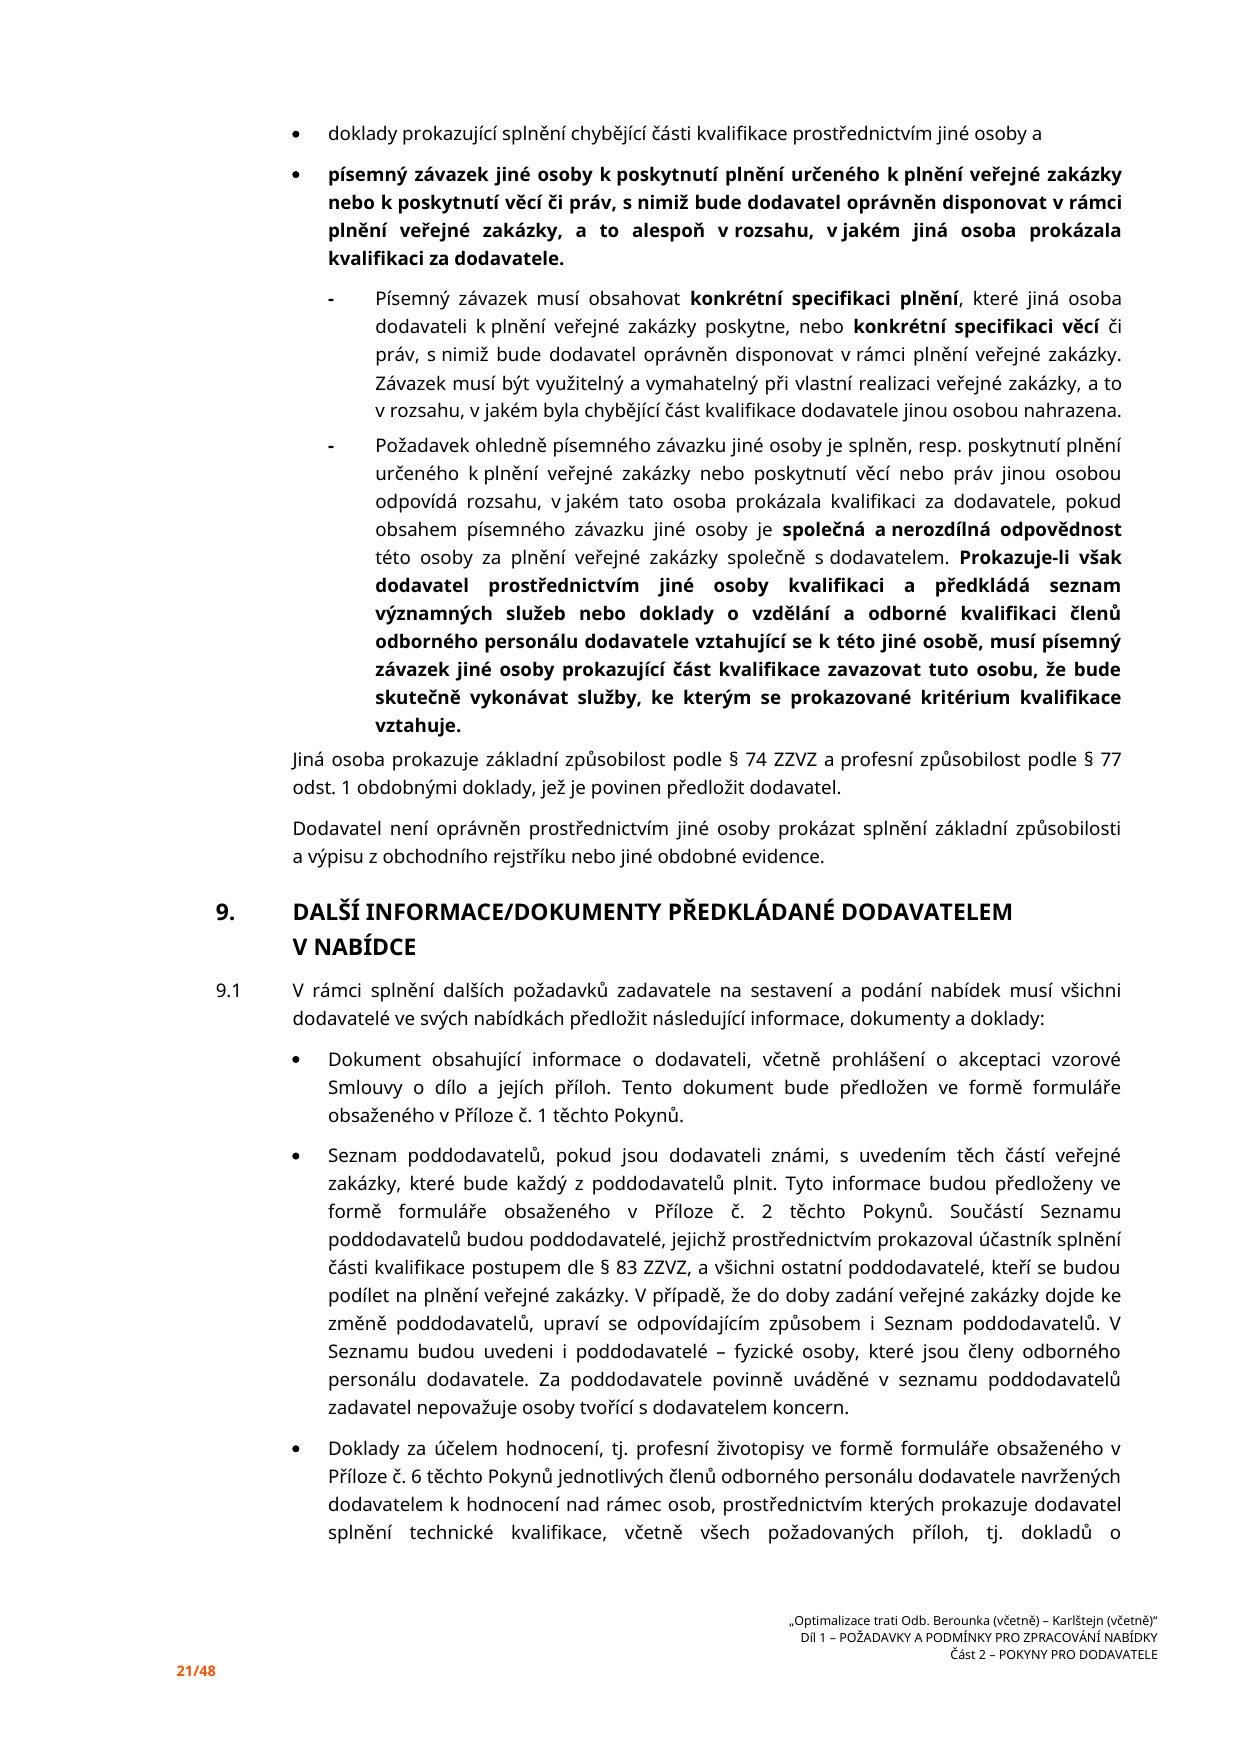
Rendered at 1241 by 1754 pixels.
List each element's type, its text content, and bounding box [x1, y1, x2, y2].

text Dokument obsahující informace o dodavateli, včetně prohlášení o akceptaci vzorové Smlouvy o dílo a jejích příloh. Tento dokument bude předložen ve formě formuláře obsaženého v Příloze č. 1 těchto Pokynů. [292, 1046, 1122, 1127]
text Jiná osoba prokazuje základní způsobilost podle § 74 ZZVZ a profesní způsobilost podle § 77 odst. 1 obdobnými doklady, jež je povinen předložit dodavatel. [292, 747, 1122, 800]
text V rámci splnění dalších požadavků zadavatele na sestavení a podání nabídek musí všichni dodavatelé ve svých nabídkách předložit následující informace, dokumenty a doklady: [216, 977, 1122, 1031]
text Písemný závazek musí obsahovat konkrétní specifikaci plnění, které jiná osoba dodavateli k plnění veřejné zakázky poskytne, nebo konkrétní specifikaci věcí či práv, s nimiž bude dodavatel oprávněn disponovat v rámci plnění veřejné zakázky. Závazek musí být využitelný a vymahatelný při vlastní realizaci veřejné zakázky, a to v rozsahu, v jakém byla chybějící část kvalifikace dodavatele jinou osobou nahrazena. [328, 286, 1122, 423]
text písemný závazek jiné osoby k poskytnutí plnění určeného k plnění veřejné zakázky nebo k poskytnutí věcí či práv, s nimiž bude dodavatel oprávněn disponovat v rámci plnění veřejné zakázky, a to alespoň v rozsahu, v jakém jiná osoba prokázala kvalifikaci za dodavatele. [292, 161, 1122, 271]
text doklady prokazující splnění chybějící části kvalifikace prostřednictvím jiné osoby a [292, 121, 1122, 146]
text Požadavek ohledně písemného závazku jiné osoby je splněn, resp. poskytnutí plnění určeného k plnění veřejné zakázky nebo poskytnutí věcí nebo práv jinou osobou odpovídá rozsahu, v jakém tato osoba prokázala kvalifikaci za dodavatele, pokud obsahem písemného závazku jiné osoby je společná a nerozdílná odpovědnost této osoby za plnění veřejné zakázky společně s dodavatelem. Prokazuje-li však dodavatel prostřednictvím jiné osoby kvalifikaci a předkládá seznam významných služeb nebo doklady o vzdělání a odborné kvalifikaci členů odborného personálu dodavatele vztahující se k této jiné osobě, musí písemný závazek jiné osoby prokazující část kvalifikace zavazovat tuto osobu, že bude skutečně vykonávat služby, ke kterým se prokazované kritérium kvalifikace vztahuje. [328, 432, 1122, 738]
text DALŠÍ INFORMACE/DOKUMENTY PŘEDKLÁDANÉ DODAVATELEM v NABÍDCE [216, 896, 1122, 962]
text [292, 1435, 1122, 1545]
text Seznam poddodavatelů, pokud jsou dodavateli známi, s uvedením těch částí veřejné zakázky, které bude každý z poddodavatelů plnit. Tyto informace budou předloženy ve formě formuláře obsaženého v Příloze č. 2 těchto Pokynů. Součástí Seznamu poddodavatelů budou poddodavatelé, jejichž prostřednictvím prokazoval účastník splnění části kvalifikace postupem dle § 83 ZZVZ, a všichni ostatní poddodavatelé, kteří se budou podílet na plnění veřejné zakázky. V případě, že do doby zadání veřejné zakázky dojde ke změně poddodavatelů, upraví se odpovídajícím způsobem i Seznam poddodavatelů. V Seznamu budou uvedeni i poddodavatelé – fyzické osoby, které jsou členy odborného personálu dodavatele. Za poddodavatele povinně uváděné v seznamu poddodavatelů zadavatel nepovažuje osoby tvořící s dodavatelem koncern. [292, 1142, 1122, 1420]
text Dodavatel není oprávněn prostřednictvím jiné osoby prokázat splnění základní způsobilosti a výpisu z obchodního rejstříku nebo jiné obdobné evidence. [292, 815, 1122, 869]
